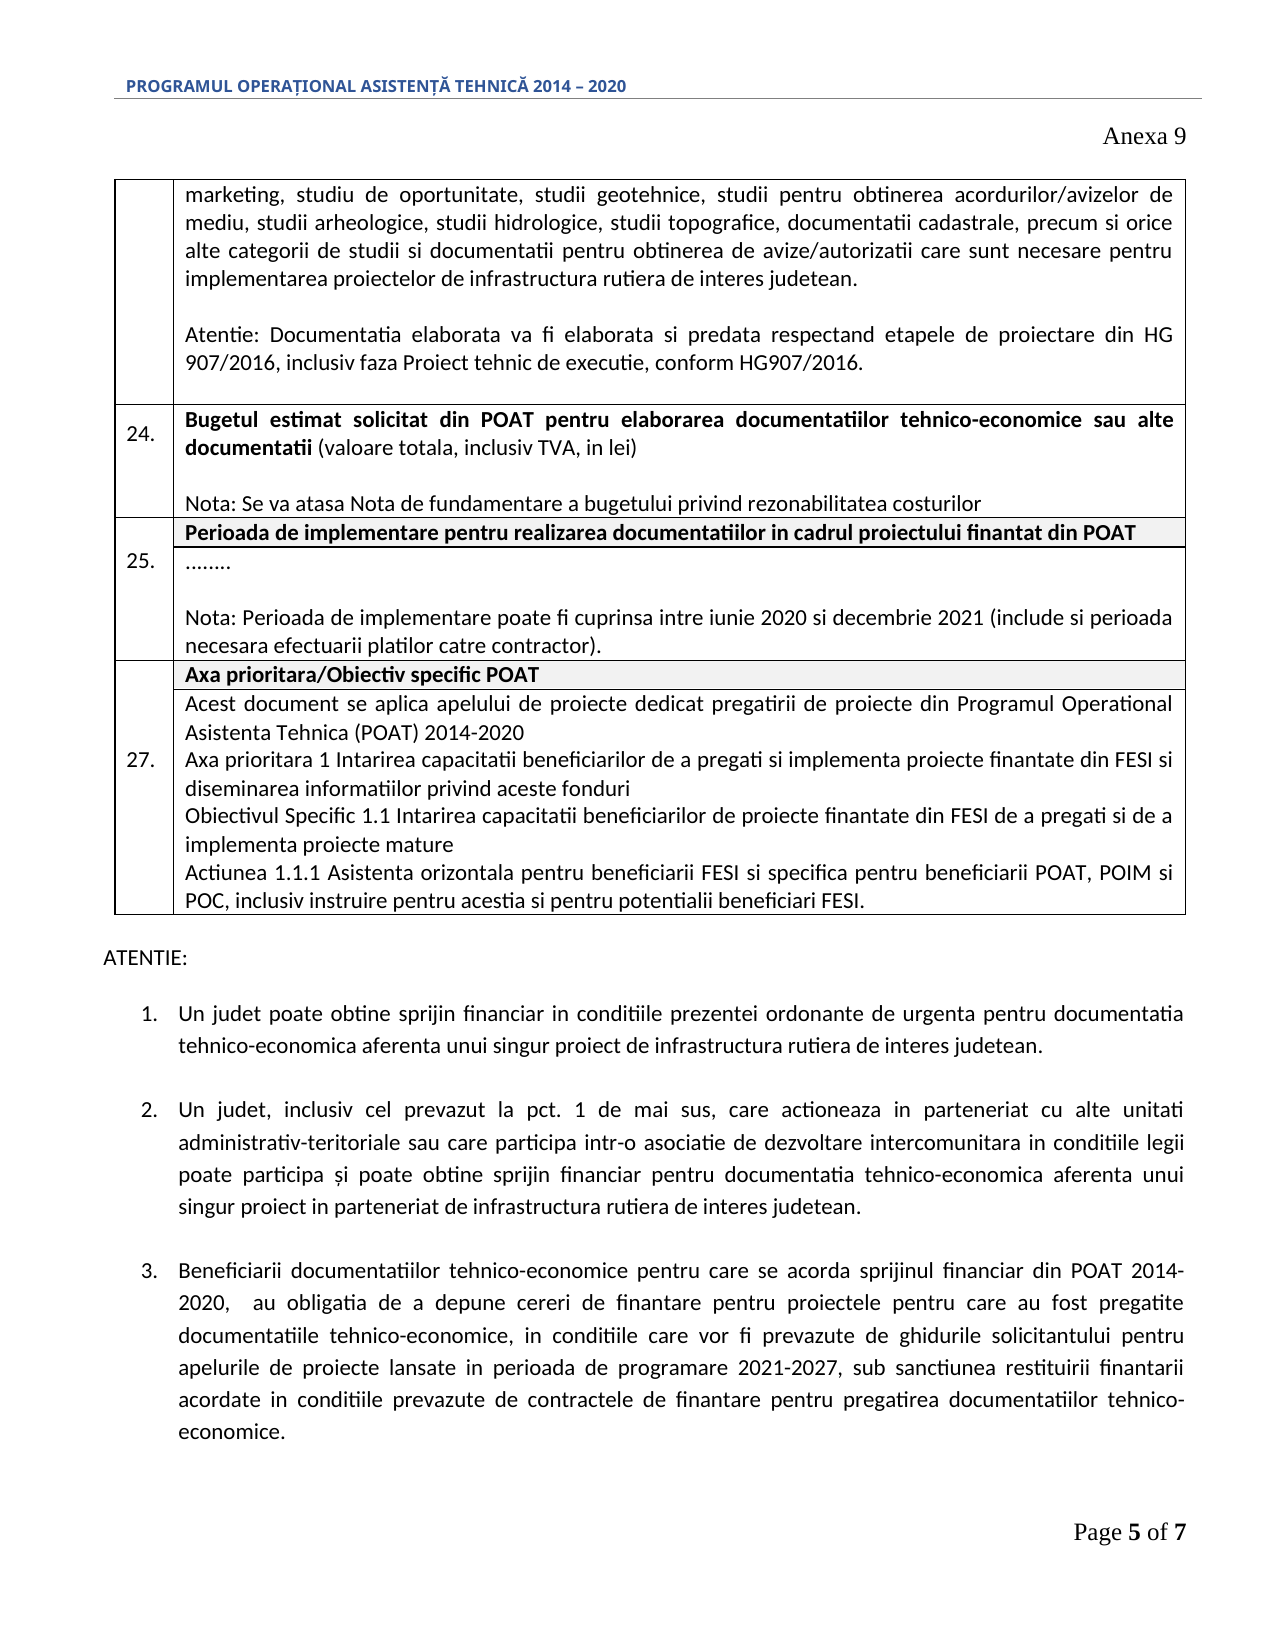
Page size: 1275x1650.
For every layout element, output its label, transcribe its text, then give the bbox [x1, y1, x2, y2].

table_cell Perioada de implementare pentru realizarea documentatiilor in cadrul proiectului finantat din POAT [174, 518, 1185, 546]
table_cell [116, 518, 173, 659]
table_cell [174, 180, 1185, 404]
table_cell ........ Nota: Perioada de implementare poate fi cuprinsa intre iunie 2020 si decembrie 2021 (include si perioada necesara efectuarii platilor catre contractor). [174, 548, 1185, 659]
table_cell Acest document se aplica apelului de proiecte dedicat pregatirii de proiecte din Programul Operational Asistenta Tehnica (POAT) 2014-2020 Axa prioritara 1 Intarirea capacitatii beneficiarilor de a pregati si implementa proiecte finantate din FESI si diseminarea informatiilor privind aceste fonduri Obiectivul Specific 1.1 Intarirea capacitatii beneficiarilor de proiecte finantate din FESI de a pregati si de a implementa proiecte mature Actiunea 1.1.1 Asistenta orizontala pentru beneficiarii FESI si specifica pentru beneficiarii POAT, POIM si POC, inclusiv instruire pentru acestia si pentru potentialii beneficiari FESI. [174, 690, 1185, 914]
table_cell [116, 180, 173, 404]
list Beneficiarii documentatiilor tehnico-economice pentru care se acorda sprijinul financiar din POAT 2014-2020, au obligatia de a depune cereri de finantare pentru proiectele pentru care au fost pregatite documentatiile tehnico-economice, in conditiile care vor fi prevazute de ghidurile solicitantului pentru apelurile de proiecte lansate in perioada de programare 2021-2027, sub sanctiunea restituirii finantarii acordate in conditiile prevazute de contractele de finantare pentru pregatirea documentatiilor tehnico-economice. [141, 1256, 1186, 1445]
list Un judet poate obtine sprijin financiar in conditiile prezentei ordonante de urgenta pentru documentatia tehnico-economica aferenta unui singur proiect de infrastructura rutiera de interes judetean. [141, 999, 1186, 1059]
table_cell Bugetul estimat solicitat din POAT pentru elaborarea documentatiilor tehnico-economice sau alte documentatii (valoare totala, inclusiv TVA, in lei) Nota: Se va atasa Nota de fundamentare a bugetului privind rezonabilitatea costurilor [174, 405, 1185, 517]
list Un judet, inclusiv cel prevazut la pct. 1 de mai sus, care actioneaza in parteneriat cu alte unitati administrativ-teritoriale sau care participa intr-o asociatie de dezvoltare intercomunitara in conditiile legii poate participa și poate obtine sprijin financiar pentru documentatia tehnico-economica aferenta unui singur proiect in parteneriat de infrastructura rutiera de interes judetean. [141, 1095, 1186, 1220]
table_cell Axa prioritara/Obiectiv specific POAT [174, 661, 1185, 688]
text ATENTIE: [103, 943, 1186, 971]
table_cell [116, 661, 173, 914]
table_cell [116, 405, 173, 517]
